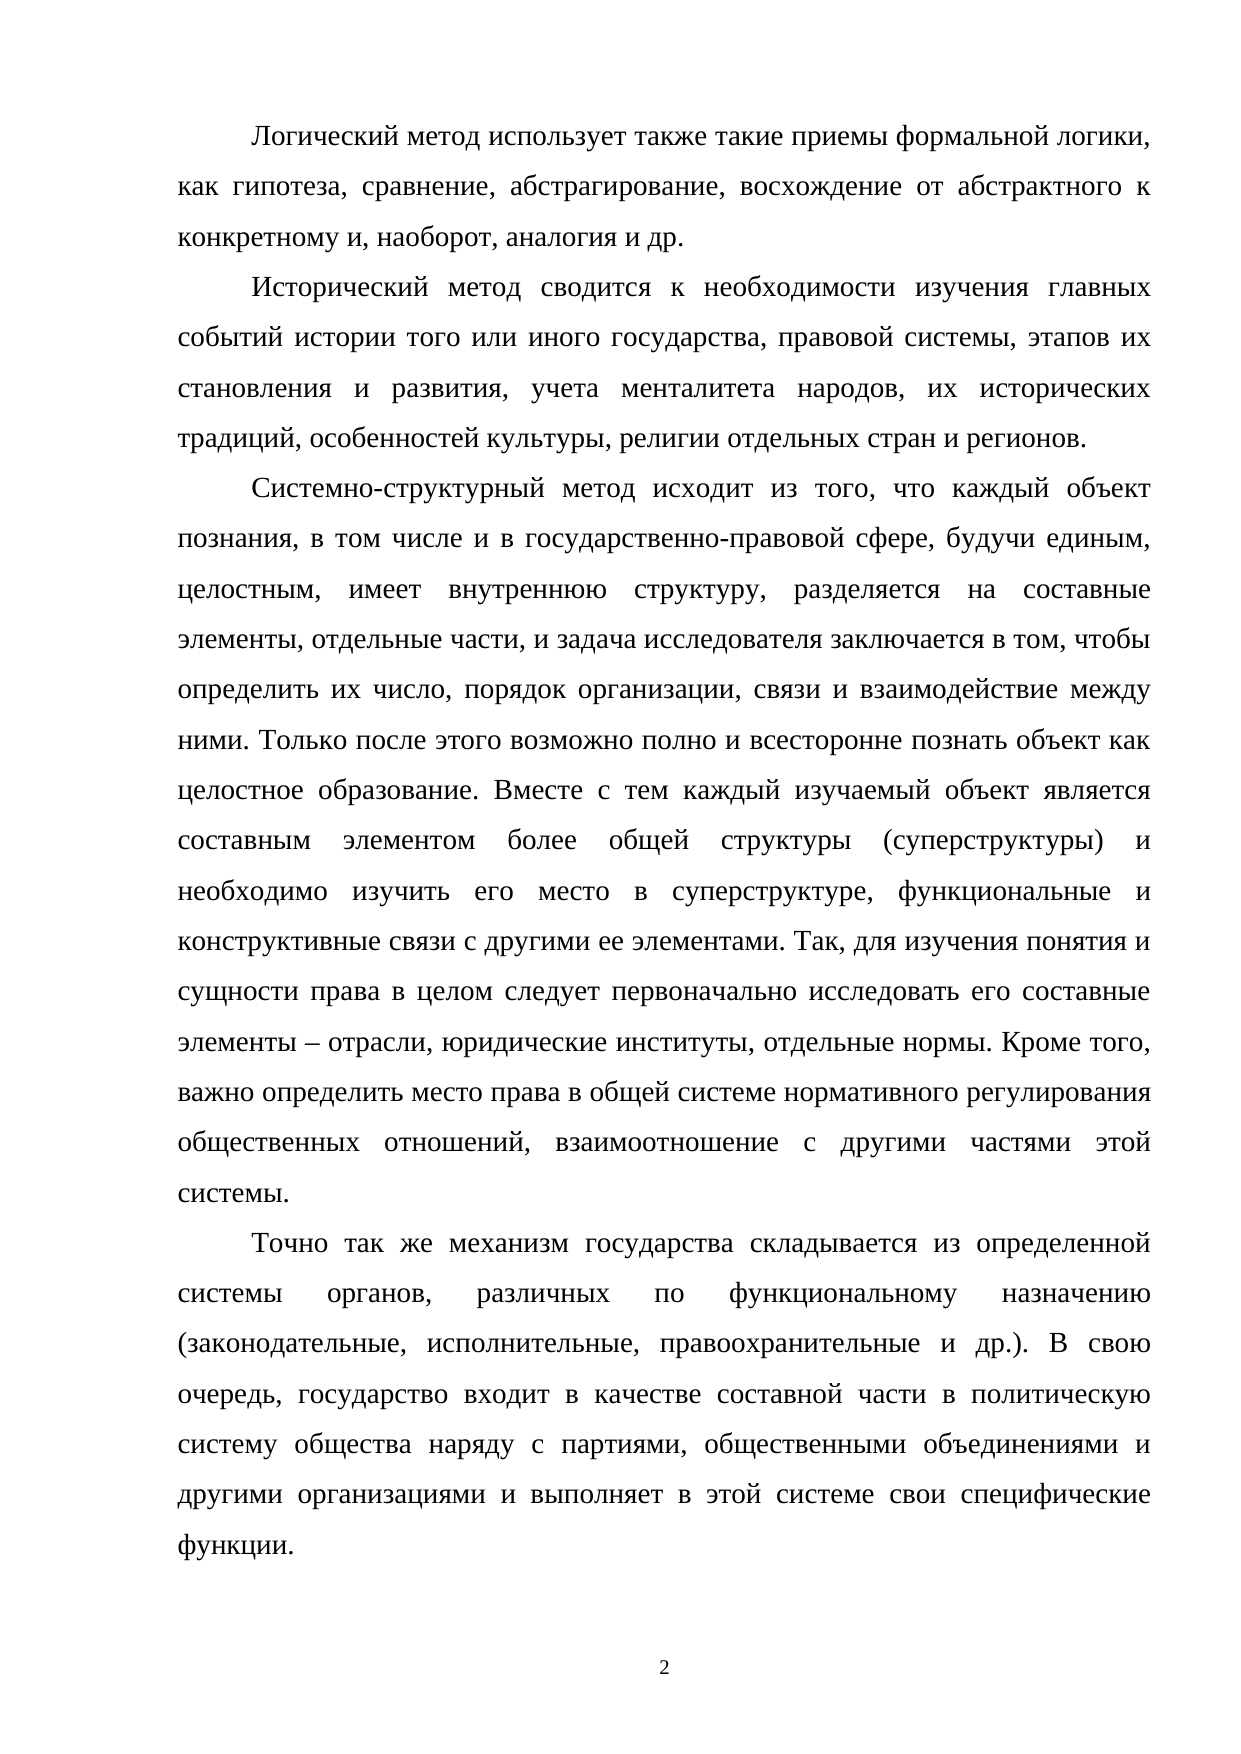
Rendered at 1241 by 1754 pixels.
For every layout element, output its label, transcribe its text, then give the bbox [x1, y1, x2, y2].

text Исторический метод сводится к необходимости изучения главных событий истории того или иного государства, правовой системы, этапов их становления и развития, учета менталитета народов, их исторических традиций, особенностей культуры, религии отдельных стран и регионов. [177, 269, 1152, 453]
text Системно-структурный метод исходит из того, что каждый объект познания, в том числе и в государственно-правовой сфере, будучи единым, целостным, имеет внутреннюю структуру, разделяется на составные элементы, отдельные части, и задача исследователя заключается в том, чтобы определить их число, порядок организации, связи и взаимодействие между ними. Только после этого возможно полно и всесторонне познать объект как целостное образование. Вместе с тем каждый изучаемый объект является составным элементом более общей структуры (суперструктуры) и необходимо изучить его место в суперструктуре, функциональные и конструктивные связи с другими ее элементами. Так, для изучения понятия и сущности права в целом следует первоначально исследовать его составные элементы – отрасли, юридические институты, отдельные нормы. Кроме того, важно определить место права в общей системе нормативного регулирования общественных отношений, взаимоотношение с другими частями этой системы. [177, 470, 1152, 1208]
text Логический метод использует также такие приемы формальной логики, как гипотеза, сравнение, абстрагирование, восхождение от абстрактного к конкретному и, наоборот, аналогия и др. [177, 118, 1152, 252]
text Точно так же механизм государства складывается из определенной системы органов, различных по функциональному назначению (законодательные, исполнительные, правоохранительные и др.). В свою очередь, государство входит в качестве составной части в политическую систему общества наряду с партиями, общественными объединениями и другими организациями и выполняет в этой системе свои специфические функции. [177, 1225, 1152, 1560]
